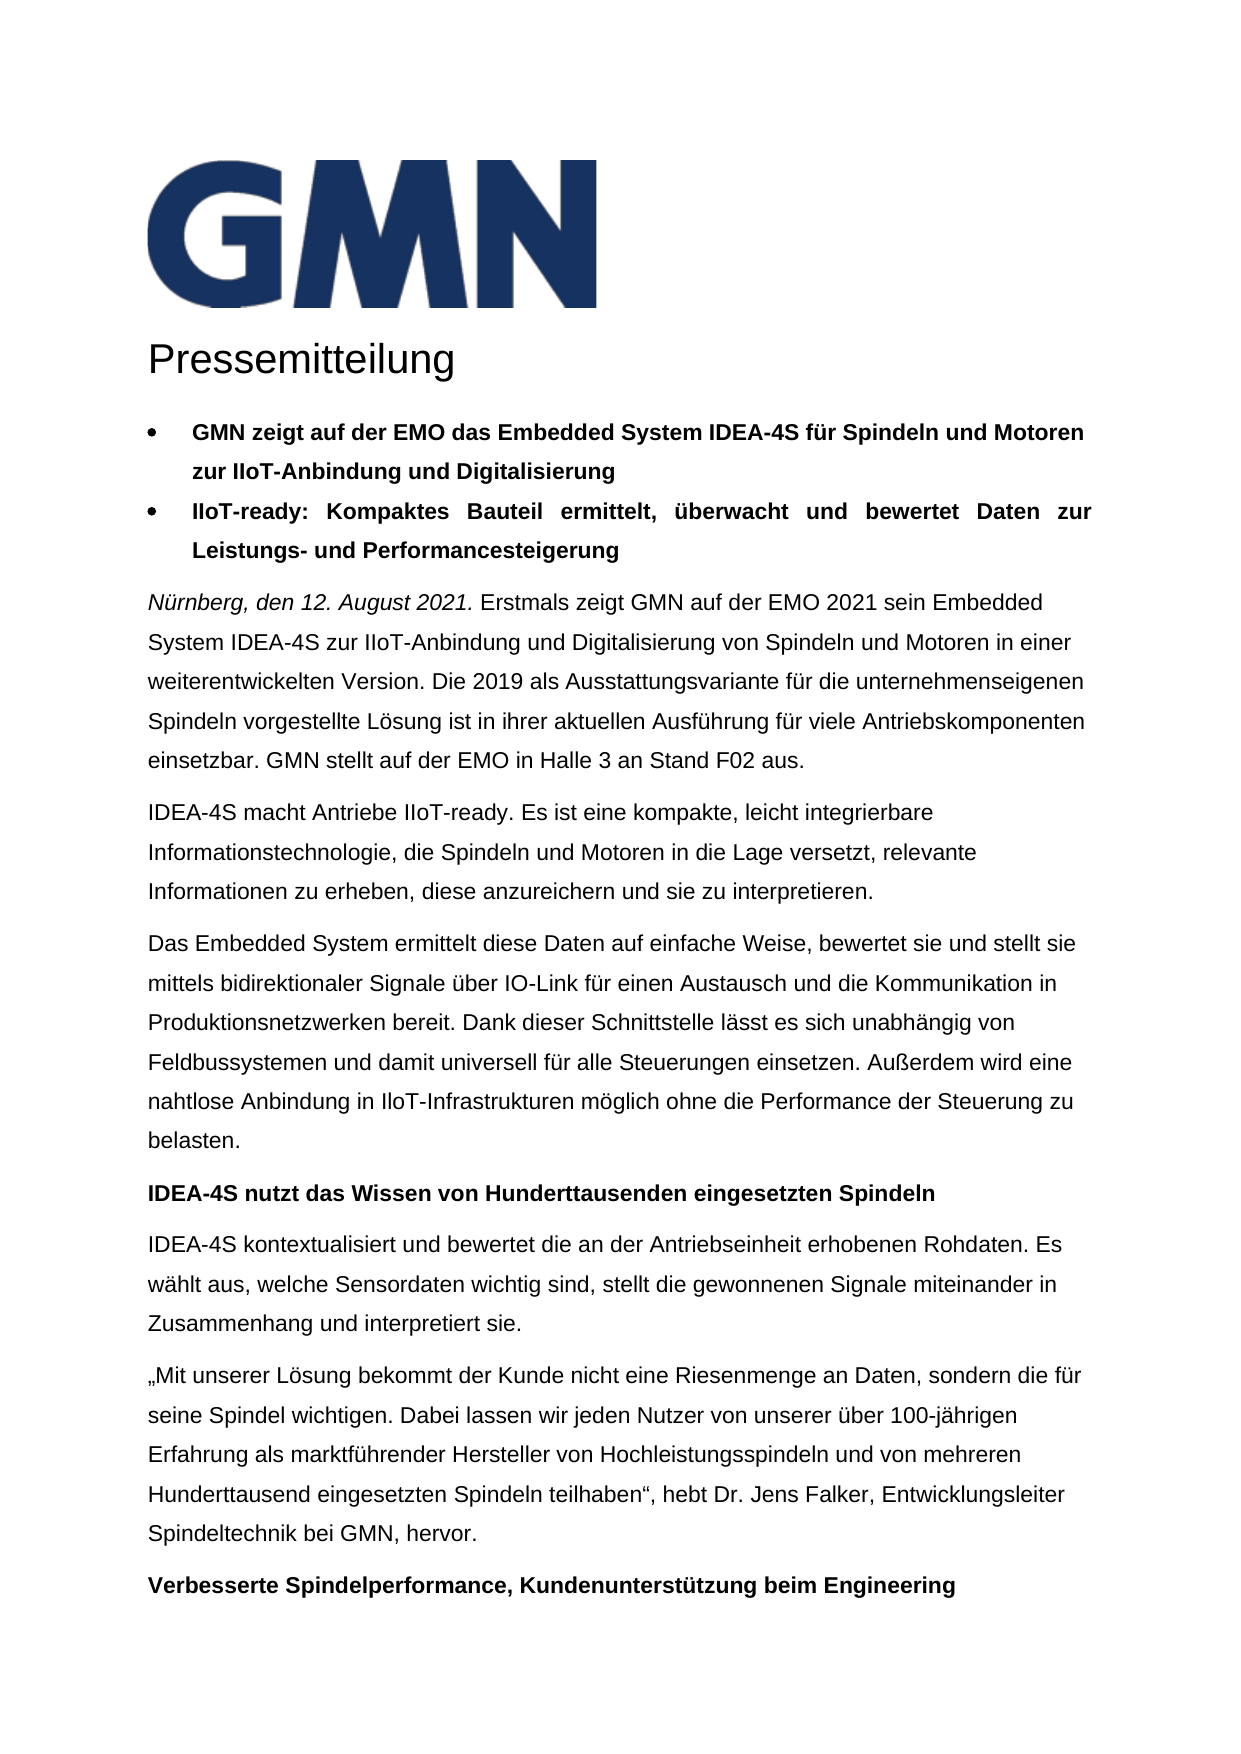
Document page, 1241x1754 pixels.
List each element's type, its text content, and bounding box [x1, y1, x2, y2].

list IIoT-ready: Kompaktes Bauteil ermittelt, überwacht und bewertet Daten zur Leistungs- und Performancesteigerung [148, 498, 1093, 564]
text IDEA-4S kontextualisiert und bewertet die an der Antriebseinheit erhobenen Rohdaten. Es wählt aus, welche Sensordaten wichtig sind, stellt die gewonnenen Signale miteinander in Zusammenhang und interpretiert sie. [148, 1231, 1093, 1337]
text IDEA-4S macht Antriebe IIoT-ready. Es ist eine kompakte, leicht integrierbare Informationstechnologie, die Spindeln und Motoren in die Lage versetzt, relevante Informationen zu erheben, diese anzureichern und sie zu interpretieren. [148, 799, 1093, 904]
picture [147, 160, 597, 308]
text Verbesserte Spindelperformance, Kundenunterstützung beim Engineering [148, 1572, 1093, 1599]
list GMN zeigt auf der EMO das Embedded System IDEA-4S für Spindeln und Motoren zur IIoT-Anbindung und Digitalisierung [148, 419, 1093, 485]
text „Mit unserer Lösung bekommt der Kunde nicht eine Riesenmenge an Daten, sondern die für seine Spindel wichtigen. Dabei lassen wir jeden Nutzer von unserer über 100-jährigen Erfahrung als marktführender Hersteller von Hochleistungsspindeln und von mehreren Hunderttausend eingesetzten Spindeln teilhaben“, hebt Dr. Jens Falker, Entwicklungsleiter Spindeltechnik bei GMN, hervor. [148, 1362, 1093, 1547]
text Pressemitteilung [148, 334, 1093, 382]
text IDEA-4S nutzt das Wissen von Hunderttausenden eingesetzten Spindeln [148, 1179, 1093, 1206]
text Nürnberg, den 12. August 2021. Erstmals zeigt GMN auf der EMO 2021 sein Embedded System IDEA-4S zur IIoT-Anbindung und Digitalisierung von Spindeln und Motoren in einer weiterentwickelten Version. Die 2019 als Ausstattungsvariante für die unternehmenseigenen Spindeln vorgestellte Lösung ist in ihrer aktuellen Ausführung für viele Antriebskomponenten einsetzbar. GMN stellt auf der EMO in Halle 3 an Stand F02 aus. [148, 589, 1093, 773]
text Das Embedded System ermittelt diese Daten auf einfache Weise, bewertet sie und stellt sie mittels bidirektionaler Signale über IO-Link für einen Austausch und die Kommunikation in Produktionsnetzwerken bereit. Dank dieser Schnittstelle lässt es sich unabhängig von Feldbussystemen und damit universell für alle Steuerungen einsetzen. Außerdem wird eine nahtlose Anbindung in IloT-Infrastrukturen möglich ohne die Performance der Steuerung zu belasten. [148, 930, 1093, 1154]
